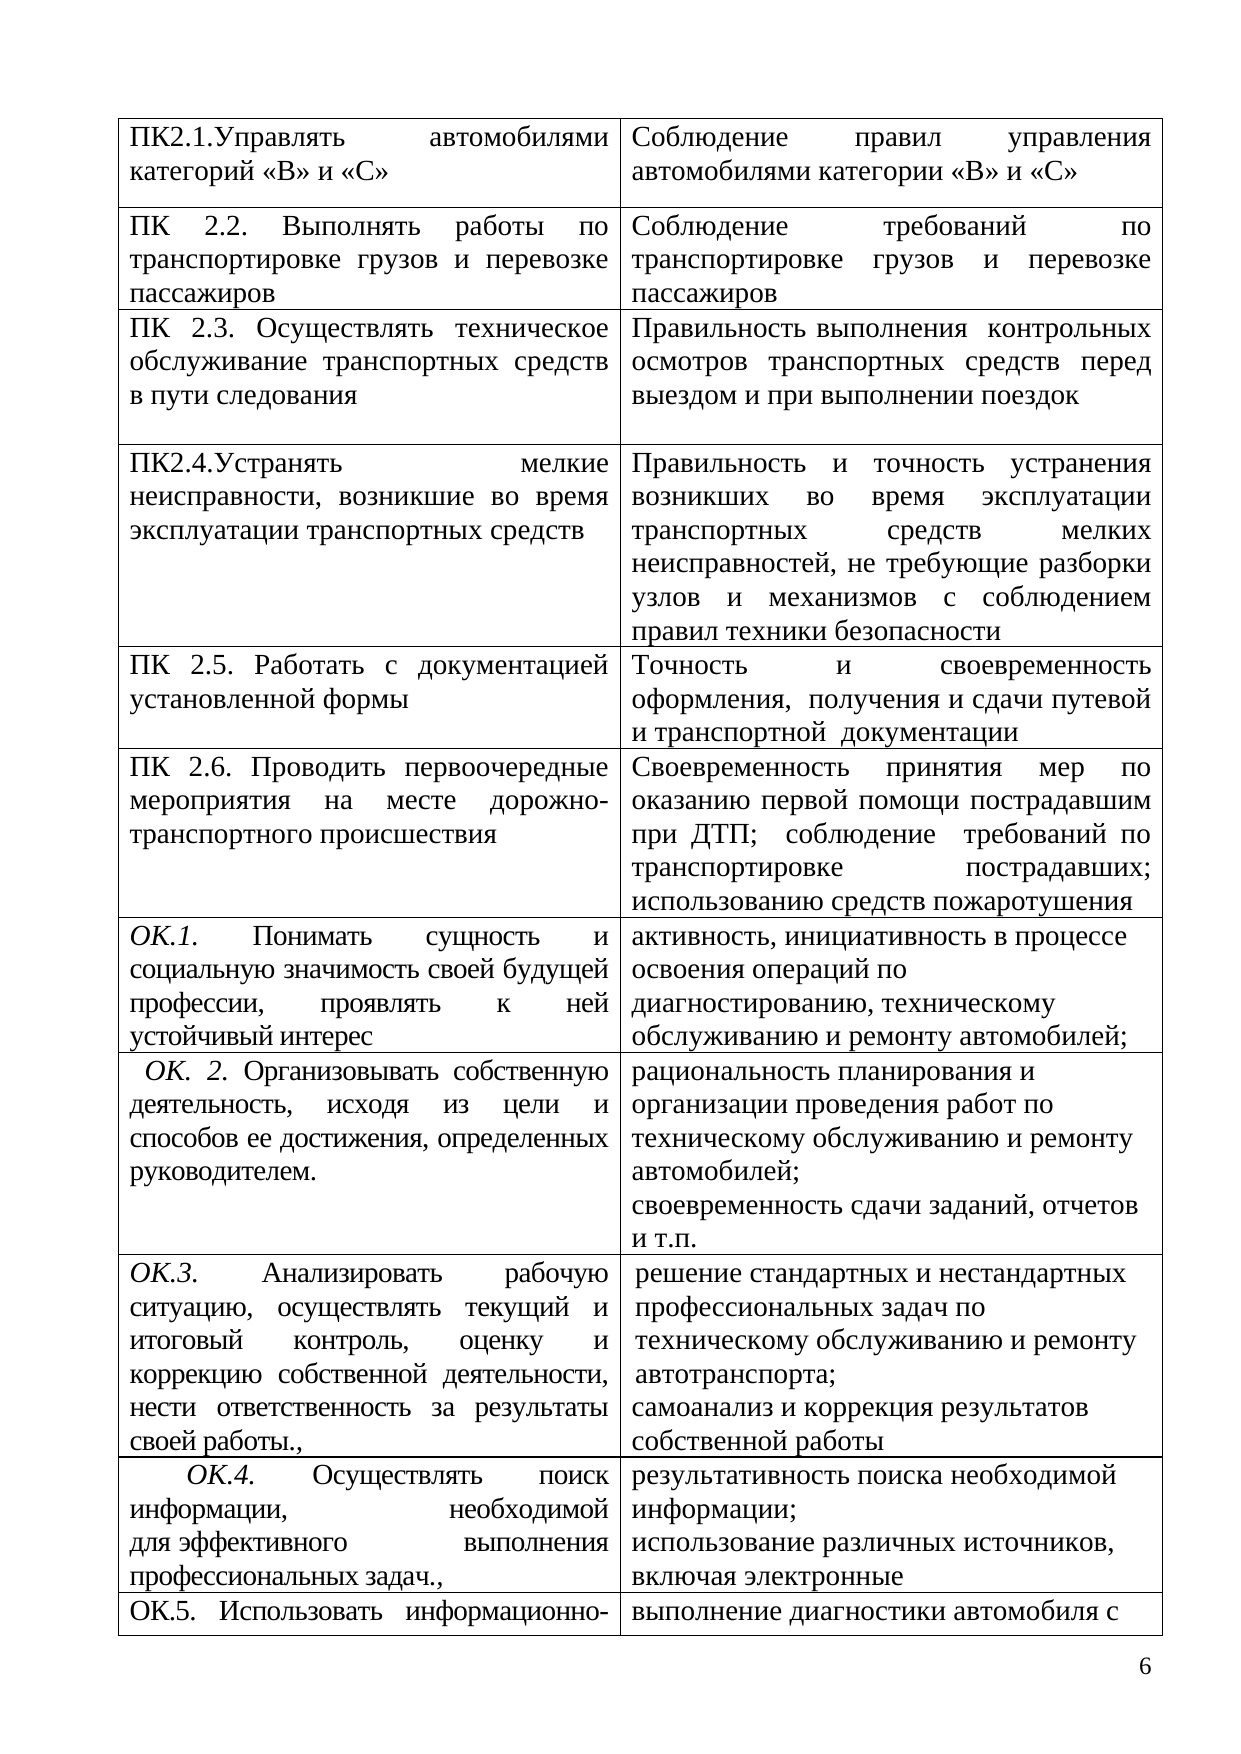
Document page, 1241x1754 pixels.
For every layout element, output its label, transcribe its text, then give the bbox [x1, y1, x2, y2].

table_cell ПК 2.5. Работать с документацией установленной формы [119, 647, 620, 748]
table_cell Своевременность принятия мер по оказанию первой помощи пострадавшим при ДТП; соблюдение требований по транспортировке пострадавших; использованию средств пожаротушения [621, 749, 1162, 917]
table_cell Соблюдение требований по транспортировке грузов и перевозке пассажиров [621, 208, 1162, 309]
table_cell активность, инициативность в процессе освоения операций по диагностированию, техническому обслуживанию и ремонту автомобилей; [621, 918, 1162, 1052]
table_cell решение стандартных и нестандартных профессиональных задач по техническому обслуживанию и ремонту автотранспорта; самоанализ и коррекция результатов собственной работы [621, 1255, 1162, 1456]
table_cell Правильность и точность устранения возникших во время эксплуатации транспортных средств мелких неисправностей, не требующие разборки узлов и механизмов с соблюдением правил техники безопасности [621, 445, 1162, 646]
table_cell рациональность планирования и организации проведения работ по техническому обслуживанию и ремонту автомобилей; своевременность сдачи заданий, отчетов и т.п. [621, 1053, 1162, 1254]
table_cell Соблюдение правил управления автомобилями категории «В» и «С» [621, 119, 1162, 207]
table_cell ОК. 2. Организовывать собственную деятельность, исходя из цели и способов ее достижения, определенных руководителем. [119, 1053, 620, 1254]
table_cell результативность поиска необходимой информации; использование различных источников, включая электронные [621, 1458, 1162, 1592]
table_cell Точность и своевременность оформления, получения и сдачи путевой и транспортной документации [621, 647, 1162, 748]
table_cell ПК 2.6. Проводить первоочередные мероприятия на месте дорожно-транспортного происшествия [119, 749, 620, 917]
table_cell Правильность выполнения контрольных осмотров транспортных средств перед выездом и при выполнении поездок [621, 310, 1162, 444]
table_cell ПК2.1.Управлять автомобилями категорий «В» и «С» [119, 119, 620, 207]
table_cell ОК.4. Осуществлять поиск информации, необходимой для эффективного выполнения профессиональных задач., [119, 1458, 620, 1592]
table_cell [119, 1593, 620, 1635]
table_cell ПК2.4.Устранять мелкие неисправности, возникшие во время эксплуатации транспортных средств [119, 445, 620, 646]
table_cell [621, 1593, 1162, 1635]
table_cell ПК 2.2. Выполнять работы по транспортировке грузов и перевозке пассажиров [119, 208, 620, 309]
table_cell ОК.3. Анализировать рабочую ситуацию, осуществлять текущий и итоговый контроль, оценку и коррекцию собственной деятельности, нести ответственность за результаты своей работы., [119, 1255, 620, 1456]
table_cell ОК.1. Понимать сущность и социальную значимость своей будущей профессии, проявлять к ней устойчивый интерес [119, 918, 620, 1052]
table_cell ПК 2.3. Осуществлять техническое обслуживание транспортных средств в пути следования [119, 310, 620, 444]
